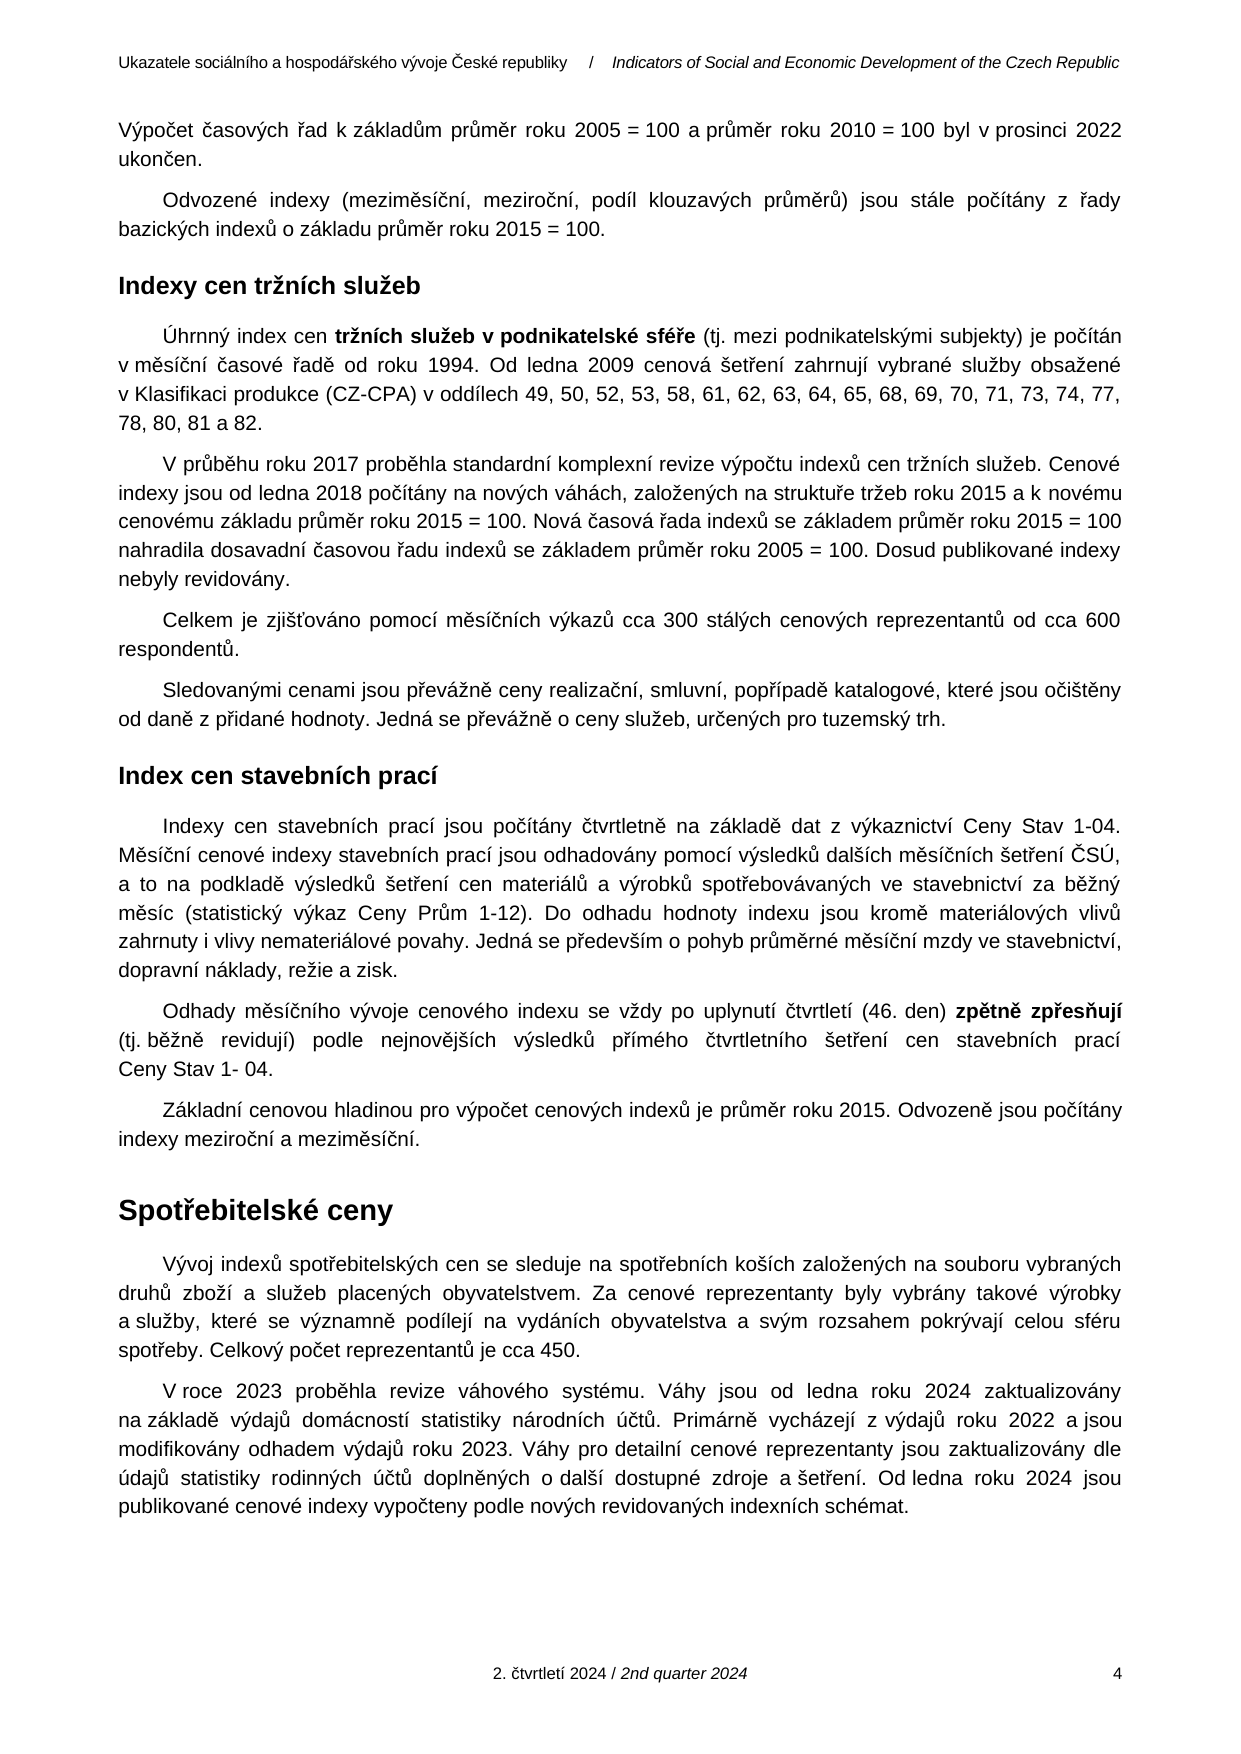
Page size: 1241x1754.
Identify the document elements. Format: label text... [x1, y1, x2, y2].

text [118, 118, 1122, 171]
text Odvozené indexy (meziměsíční, meziroční, podíl klouzavých průměrů) jsou stále počítány z řady bazických indexů o základu průměr roku 2015 = 100. [118, 188, 1122, 241]
text Vývoj indexů spotřebitelských cen se sleduje na spotřebních koších založených na souboru vybraných druhů zboží a služeb placených obyvatelstvem. Za cenové reprezentanty byly vybrány takové výrobky a služby, které se významně podílejí na vydáních obyvatelstva a svým rozsahem pokrývají celou sféru spotřeby. Celkový počet reprezentantů je cca 450. [118, 1252, 1122, 1362]
text Úhrnný index cen tržních služeb v podnikatelské sféře (tj. mezi podnikatelskými subjekty) je počítán v měsíční časové řadě od roku 1994. Od ledna 2009 cenová šetření zahrnují vybrané služby obsažené v Klasifikaci produkce (CZ-CPA) v oddílech 49, 50, 52, 53, 58, 61, 62, 63, 64, 65, 68, 69, 70, 71, 73, 74, 77, 78, 80, 81 a 82. [118, 324, 1122, 434]
text Odhady měsíčního vývoje cenového indexu se vždy po uplynutí čtvrtletí (46. den) zpětně zpřesňují (tj. běžně revidují) podle nejnovějších výsledků přímého čtvrtletního šetření cen stavebních prací Ceny Stav 1- 04. [118, 999, 1122, 1081]
text Indexy cen tržních služeb [118, 271, 1122, 299]
text Indexy cen stavebních prací jsou počítány čtvrtletně na základě dat z výkaznictví Ceny Stav 1-04. Měsíční cenové indexy stavebních prací jsou odhadovány pomocí výsledků dalších měsíčních šetření ČSÚ, a to na podkladě výsledků šetření cen materiálů a výrobků spotřebovávaných ve stavebnictví za běžný měsíc (statistický výkaz Ceny Prům 1-12). Do odhadu hodnoty indexu jsou kromě materiálových vlivů zahrnuty i vlivy nemateriálové povahy. Jedná se především o pohyb průměrné měsíční mzdy ve stavebnictví, dopravní náklady, režie a zisk. [118, 814, 1122, 982]
text Základní cenovou hladinou pro výpočet cenových indexů je průměr roku 2015. Odvozeně jsou počítány indexy meziroční a meziměsíční. [118, 1098, 1122, 1151]
text V roce 2023 proběhla revize váhového systému. Váhy jsou od ledna roku 2024 zaktualizovány na základě výdajů domácností statistiky národních účtů. Primárně vycházejí z výdajů roku 2022 a jsou modifikovány odhadem výdajů roku 2023. Váhy pro detailní cenové reprezentanty jsou zaktualizovány dle údajů statistiky rodinných účtů doplněných o další dostupné zdroje a šetření. Od ledna roku 2024 jsou publikované cenové indexy vypočteny podle nových revidovaných indexních schémat. [118, 1379, 1122, 1518]
text Index cen stavebních prací [118, 761, 1122, 789]
text Celkem je zjišťováno pomocí měsíčních výkazů cca 300 stálých cenových reprezentantů od cca 600 respondentů. [118, 608, 1122, 661]
text V průběhu roku 2017 proběhla standardní komplexní revize výpočtu indexů cen tržních služeb. Cenové indexy jsou od ledna 2018 počítány na nových váhách, založených na struktuře tržeb roku 2015 a k novému cenovému základu průměr roku 2015 = 100. Nová časová řada indexů se základem průměr roku 2015 = 100 nahradila dosavadní časovou řadu indexů se základem průměr roku 2005 = 100. Dosud publikované indexy nebyly revidovány. [118, 452, 1122, 591]
text Sledovanými cenami jsou převážně ceny realizační, smluvní, popřípadě katalogové, které jsou očištěny od daně z přidané hodnoty. Jedná se převážně o ceny služeb, určených pro tuzemský trh. [118, 678, 1122, 731]
text Spotřebitelské ceny [118, 1193, 1122, 1227]
